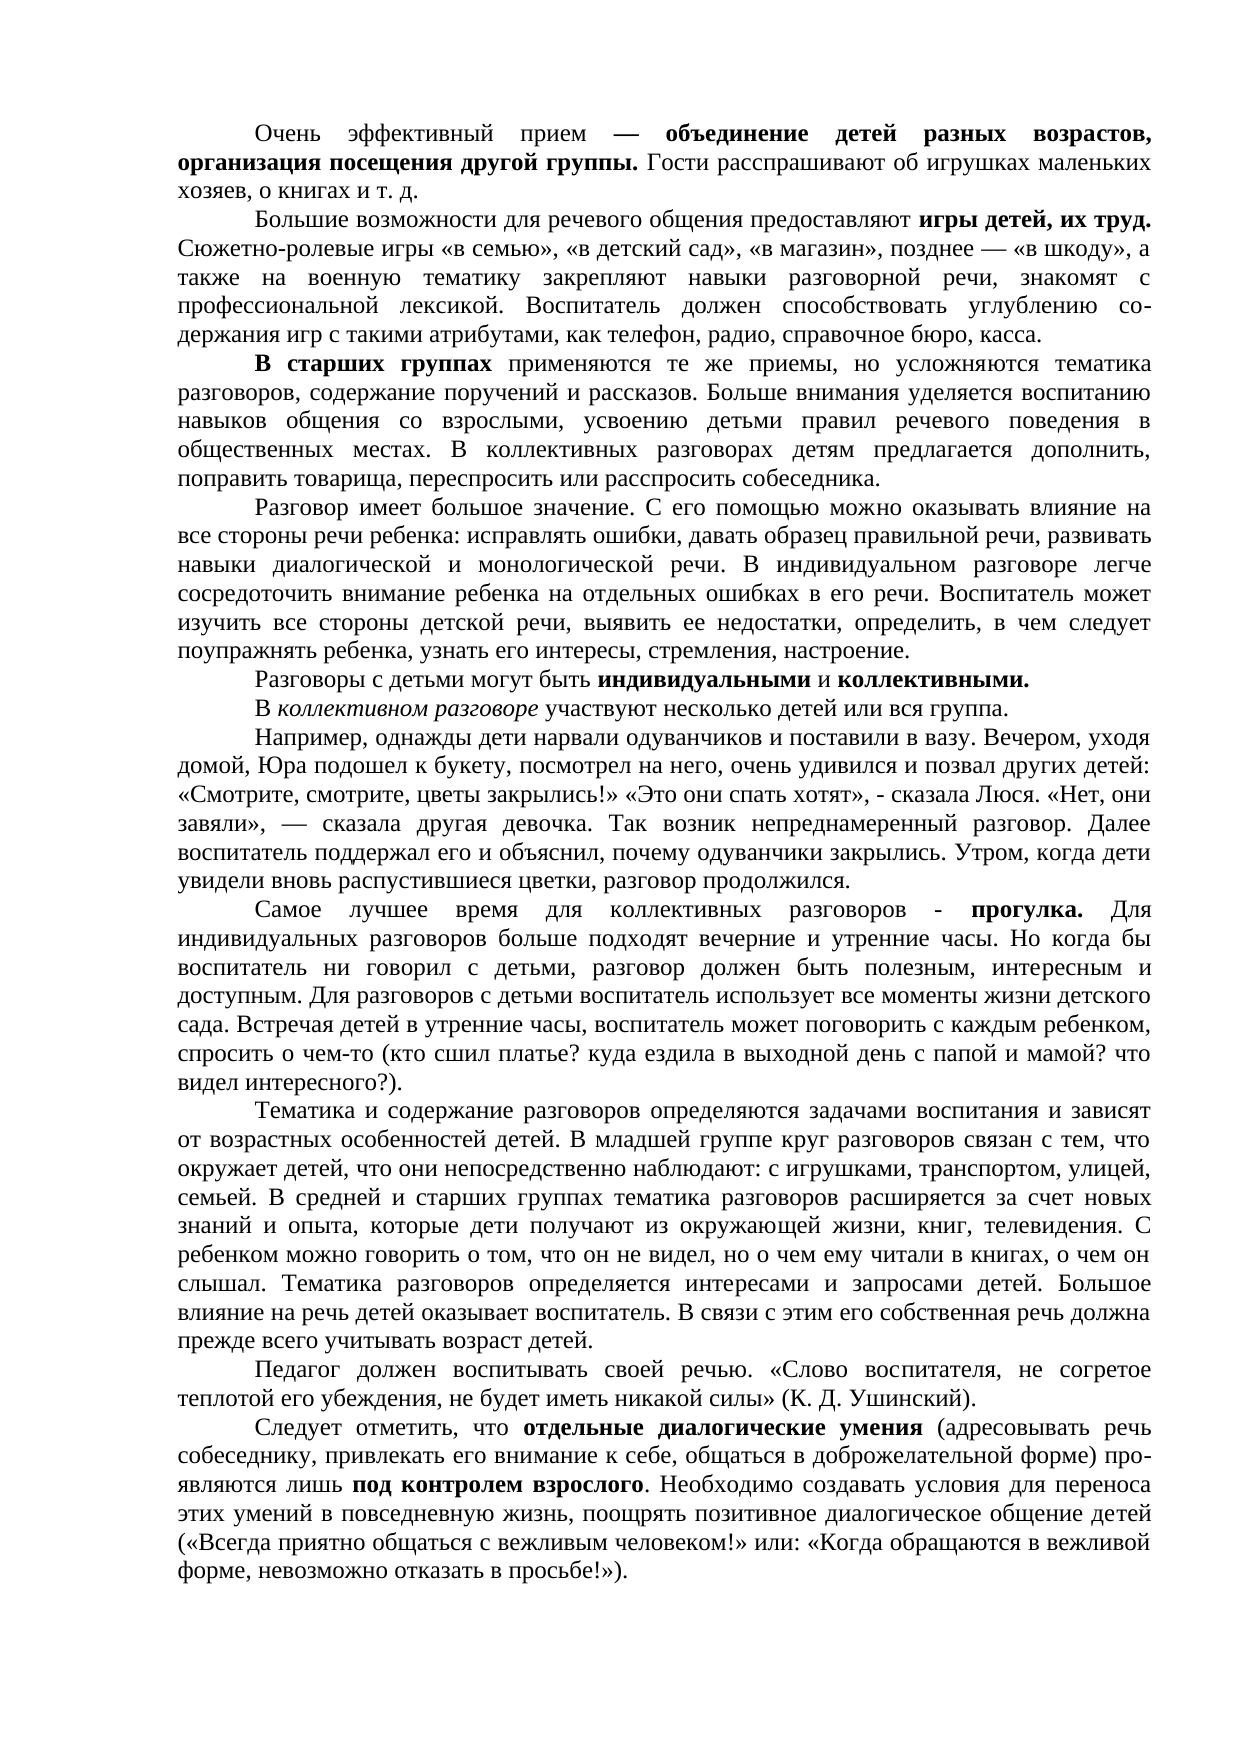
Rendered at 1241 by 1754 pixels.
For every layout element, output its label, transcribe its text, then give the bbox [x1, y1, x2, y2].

text Следует отметить, что отдельные диалогические умения (адресовывать речь собеседнику, привлекать его внимание к себе, общаться в доброжелательной форме) проявляются лишь под контролем взрослого. Необходимо создавать условия для переноса этих умений в повседневную жизнь, поощрять позитивное диалогическое общение детей («Всегда приятно общаться с вежливым человеком!» или: «Когда обращаются в вежливой форме, невозможно отказать в просьбе!»). [177, 1412, 1152, 1584]
text Разговоры с детьми могут быть индивидуальными и коллективными. [177, 664, 1152, 693]
text Разговор имеет большое значение. С его помощью можно оказывать влияние на все стороны речи ребенка: исправлять ошибки, давать образец правильной речи, развивать навыки диалогической и монологической речи. В индивидуальном разговоре легче сосредоточить внимание ребенка на отдельных ошибках в его речи. Воспитатель может изучить все стороны детской речи, выявить ее недостатки, определить, в чем следует поупражнять ребенка, узнать его интересы, стремления, настроение. [177, 492, 1152, 664]
text В коллективном разговоре участвуют несколько детей или вся группа. [177, 693, 1152, 722]
text Большие возможности для речевого общения предоставляют игры детей, их труд. Сюжетно-ролевые игры «в семью», «в детский сад», «в магазин», позднее — «в шкоду», а также на военную тематику закрепляют навыки разговорной речи, знакомят с профессиональной лексикой. Воспитатель должен способствовать углублению содержания игр с такими атрибутами, как телефон, радио, справочное бюро, касса. [177, 204, 1152, 348]
text Самое лучшее время для коллективных разговоров - прогулка. Для индивидуальных разговоров больше подходят вечерние и утренние часы. Но когда бы воспитатель ни говорил с детьми, разговор должен быть полезным, интересным и доступным. Для разговоров с детьми воспитатель использует все моменты жизни детского сада. Встречая детей в утренние часы, воспитатель может поговорить с каждым ребенком, спросить о чем-то (кто сшил платье? куда ездила в выходной день с папой и мамой? что видел интересного?). [177, 894, 1152, 1096]
text В старших группах применяются те же приемы, но усложняются тематика разговоров, содержание поручений и рассказов. Больше внимания уделяется воспитанию навыков общения со взрослыми, усвоению детьми правил речевого поведения в общественных местах. В коллективных разговорах детям предлагается дополнить, поправить товарища, переспросить или расспросить собеседника. [177, 348, 1152, 492]
text Тематика и содержание разговоров определяются задачами воспитания и зависят от возрастных особенностей детей. В младшей группе круг разговоров связан с тем, что окружает детей, что они непосредственно наблюдают: с игрушками, транспортом, улицей, семьей. В средней и старших группах тематика разговоров расширяется за счет новых знаний и опыта, которые дети получают из окружающей жизни, книг, телевидения. С ребенком можно говорить о том, что он не видел, но о чем ему читали в книгах, о чем он слышал. Тематика разговоров определяется интересами и запросами детей. Большое влияние на речь детей оказывает воспитатель. В связи с этим его собственная речь должна прежде всего учитывать возраст детей. [177, 1096, 1152, 1354]
text Очень эффективный прием — объединение детей разных возрастов, организация посещения другой группы. Гости расспрашивают об игрушках маленьких хозяев, о книгах и т. д. [177, 118, 1152, 204]
text Педагог должен воспитывать своей речью. «Слово воспитателя, не согретое теплотой его убеждения, не будет иметь никакой силы» (К. Д. Ушинский). [177, 1354, 1152, 1412]
text Например, однажды дети нарвали одуванчиков и поставили в вазу. Вечером, уходя домой, Юра подошел к букету, посмотрел на него, очень удивился и позвал других детей: «Смотрите, смотрите, цветы закрылись!» «Это они спать хотят», - сказала Люся. «Нет, они завяли», — сказала другая девочка. Так возник непреднамеренный разговор. Далее воспитатель поддержал его и объяснил, почему одуванчики закрылись. Утром, когда дети увидели вновь распустившиеся цветки, разговор продолжился. [177, 722, 1152, 894]
